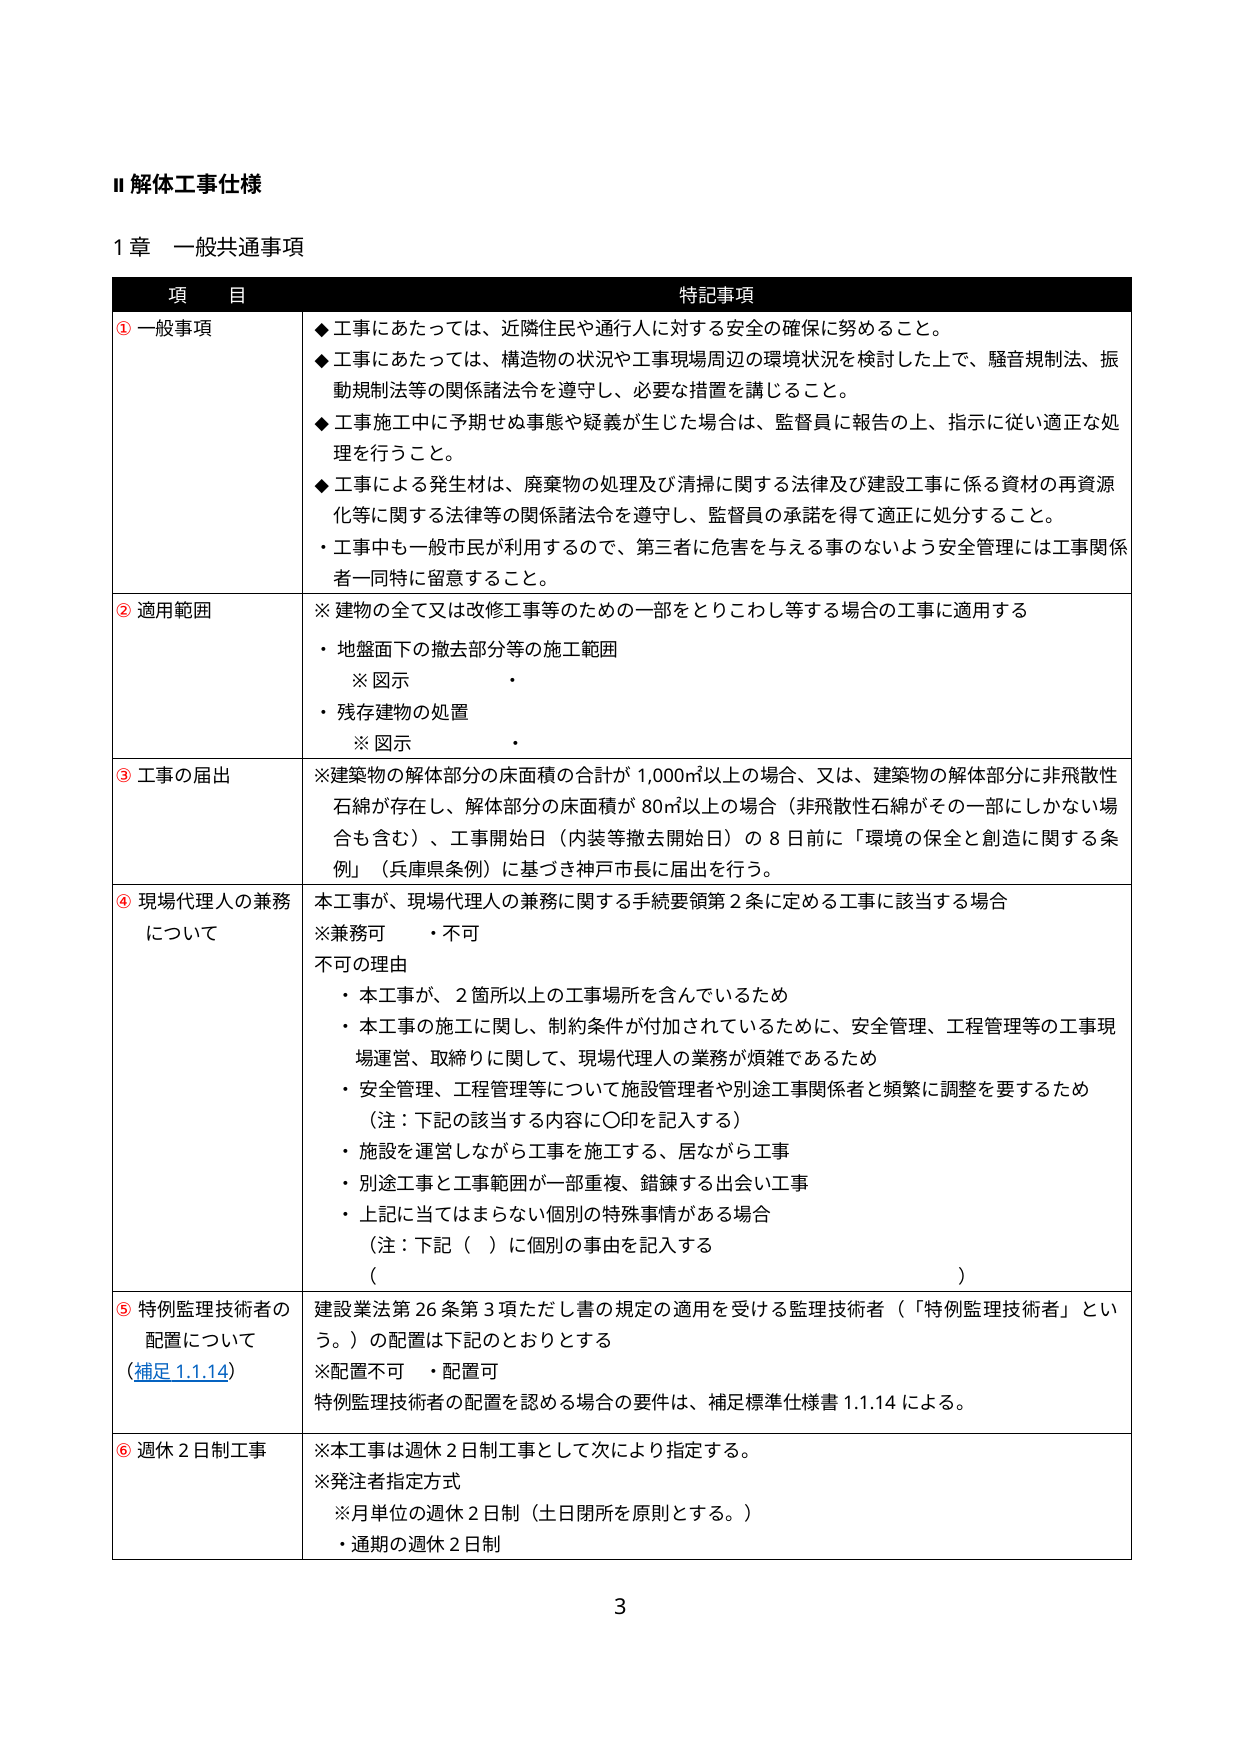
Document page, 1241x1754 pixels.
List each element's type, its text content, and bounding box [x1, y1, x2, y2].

table_cell ⑥ 週休2日制工事 [113, 1434, 302, 1559]
table_cell ⑤ 特例監理技術者の配置について （補足1.1.14） [113, 1292, 302, 1433]
table_header 項 目 [113, 278, 302, 311]
subtitle Ⅱ 解体工事仕様 [112, 152, 1128, 214]
table_cell ※建築物の解体部分の床面積の合計が1,000㎡以上の場合、又は、建築物の解体部分に非飛散性石綿が存在し、解体部分の床面積が80㎡以上の場合（非飛散性石綿がその一部にしかない場合も含む）、工事開始日（内装等撤去開始日）の8 日前に「環境の保全と創造に関する条例」（兵庫県条例）に基づき神戸市長に届出を行う。 [303, 759, 1131, 884]
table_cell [303, 1434, 1131, 1559]
table_cell ※ 建物の全て又は改修工事等のための一部をとりこわし等する場合の工事に適用する ・ 地盤面下の撤去部分等の施工範囲 ※ 図示 ・ ・ 残存建物の処置 ※ 図示 ・ [303, 594, 1131, 758]
subtitle 1章 一般共通事項 [112, 214, 1128, 277]
table_cell ① 一般事項 [113, 312, 302, 593]
table_header 特記事項 [303, 278, 1131, 311]
table_cell ④ 現場代理人の兼務について [113, 885, 302, 1291]
table_cell ◆ 工事にあたっては、近隣住民や通行人に対する安全の確保に努めること。 ◆ 工事にあたっては、構造物の状況や工事現場周辺の環境状況を検討した上で、騒音規制法、振動規制法等の関係諸法令を遵守し、必要な措置を講じること。 ◆ 工事施工中に予期せぬ事態や疑義が生じた場合は、監督員に報告の上、指示に従い適正な処理を行うこと。 ◆ 工事による発生材は、廃棄物の処理及び清掃に関する法律及び建設工事に係る資材の再資源化等に関する法律等の関係諸法令を遵守し、監督員の承諾を得て適正に処分すること。 ・工事中も一般市民が利用するので、第三者に危害を与える事のないよう安全管理には工事関係者一同特に留意すること。 [303, 312, 1131, 593]
table_cell ② 適用範囲 [113, 594, 302, 758]
table_cell 建設業法第26条第3項ただし書の規定の適用を受ける監理技術者（「特例監理技術者」という。）の配置は下記のとおりとする ※配置不可 ・配置可 特例監理技術者の配置を認める場合の要件は、補足標準仕様書1.1.14 による。 [303, 1292, 1131, 1433]
table_cell ③ 工事の届出 [113, 759, 302, 884]
table_cell 本工事が、現場代理人の兼務に関する手続要領第２条に定める工事に該当する場合 ※兼務可 ・不可 不可の理由 ・ 本工事が、２箇所以上の工事場所を含んでいるため ・ 本工事の施工に関し、制約条件が付加されているために、安全管理、工程管理等の工事現場運営、取締りに関して、現場代理人の業務が煩雑であるため ・ 安全管理、工程管理等について施設管理者や別途工事関係者と頻繁に調整を要するため （注：下記の該当する内容に〇印を記入する） ・ 施設を運営しながら工事を施工する、居ながら工事 ・ 別途工事と工事範囲が一部重複、錯錬する出会い工事 ・ 上記に当てはまらない個別の特殊事情がある場合 （注：下記（ ）に個別の事由を記入する （ ） [303, 885, 1131, 1291]
